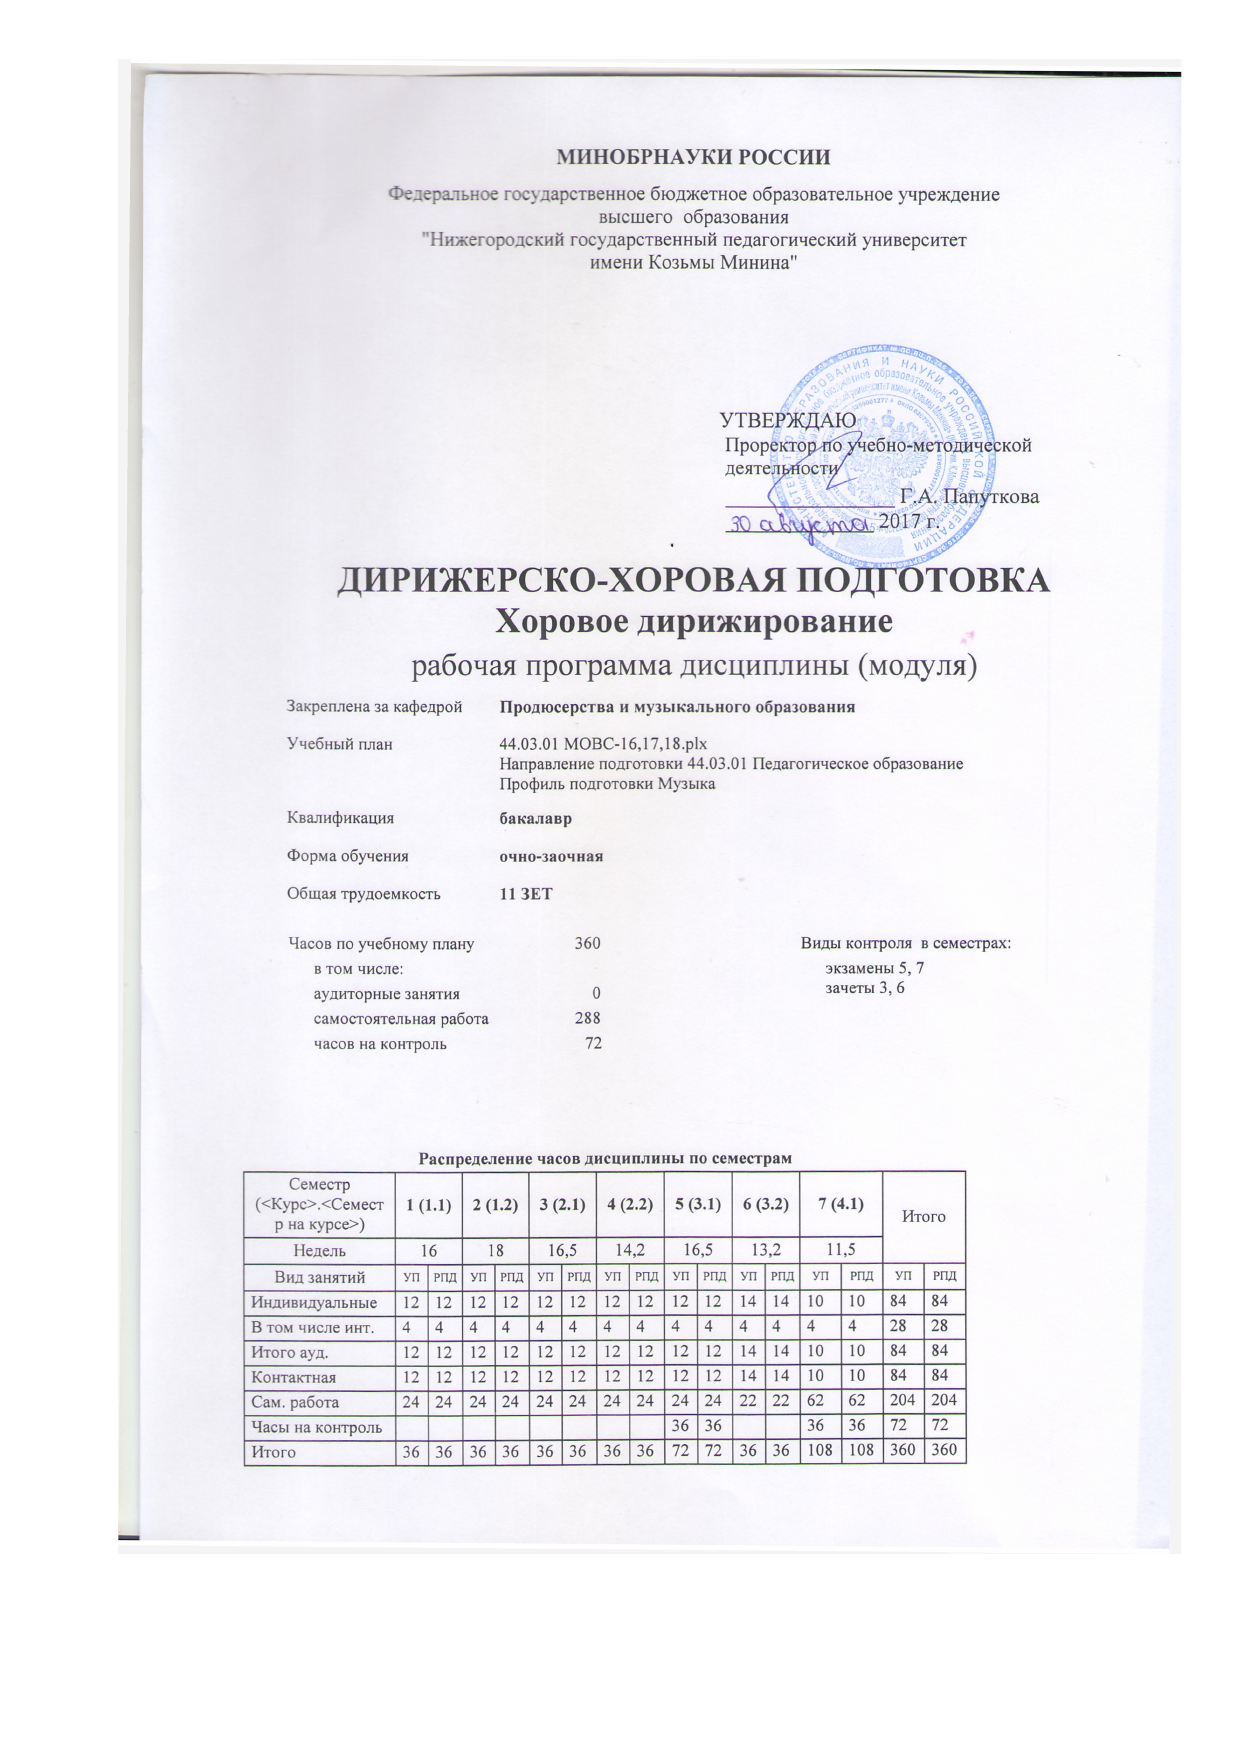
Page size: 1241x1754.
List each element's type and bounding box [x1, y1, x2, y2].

picture [118, 59, 1182, 1554]
